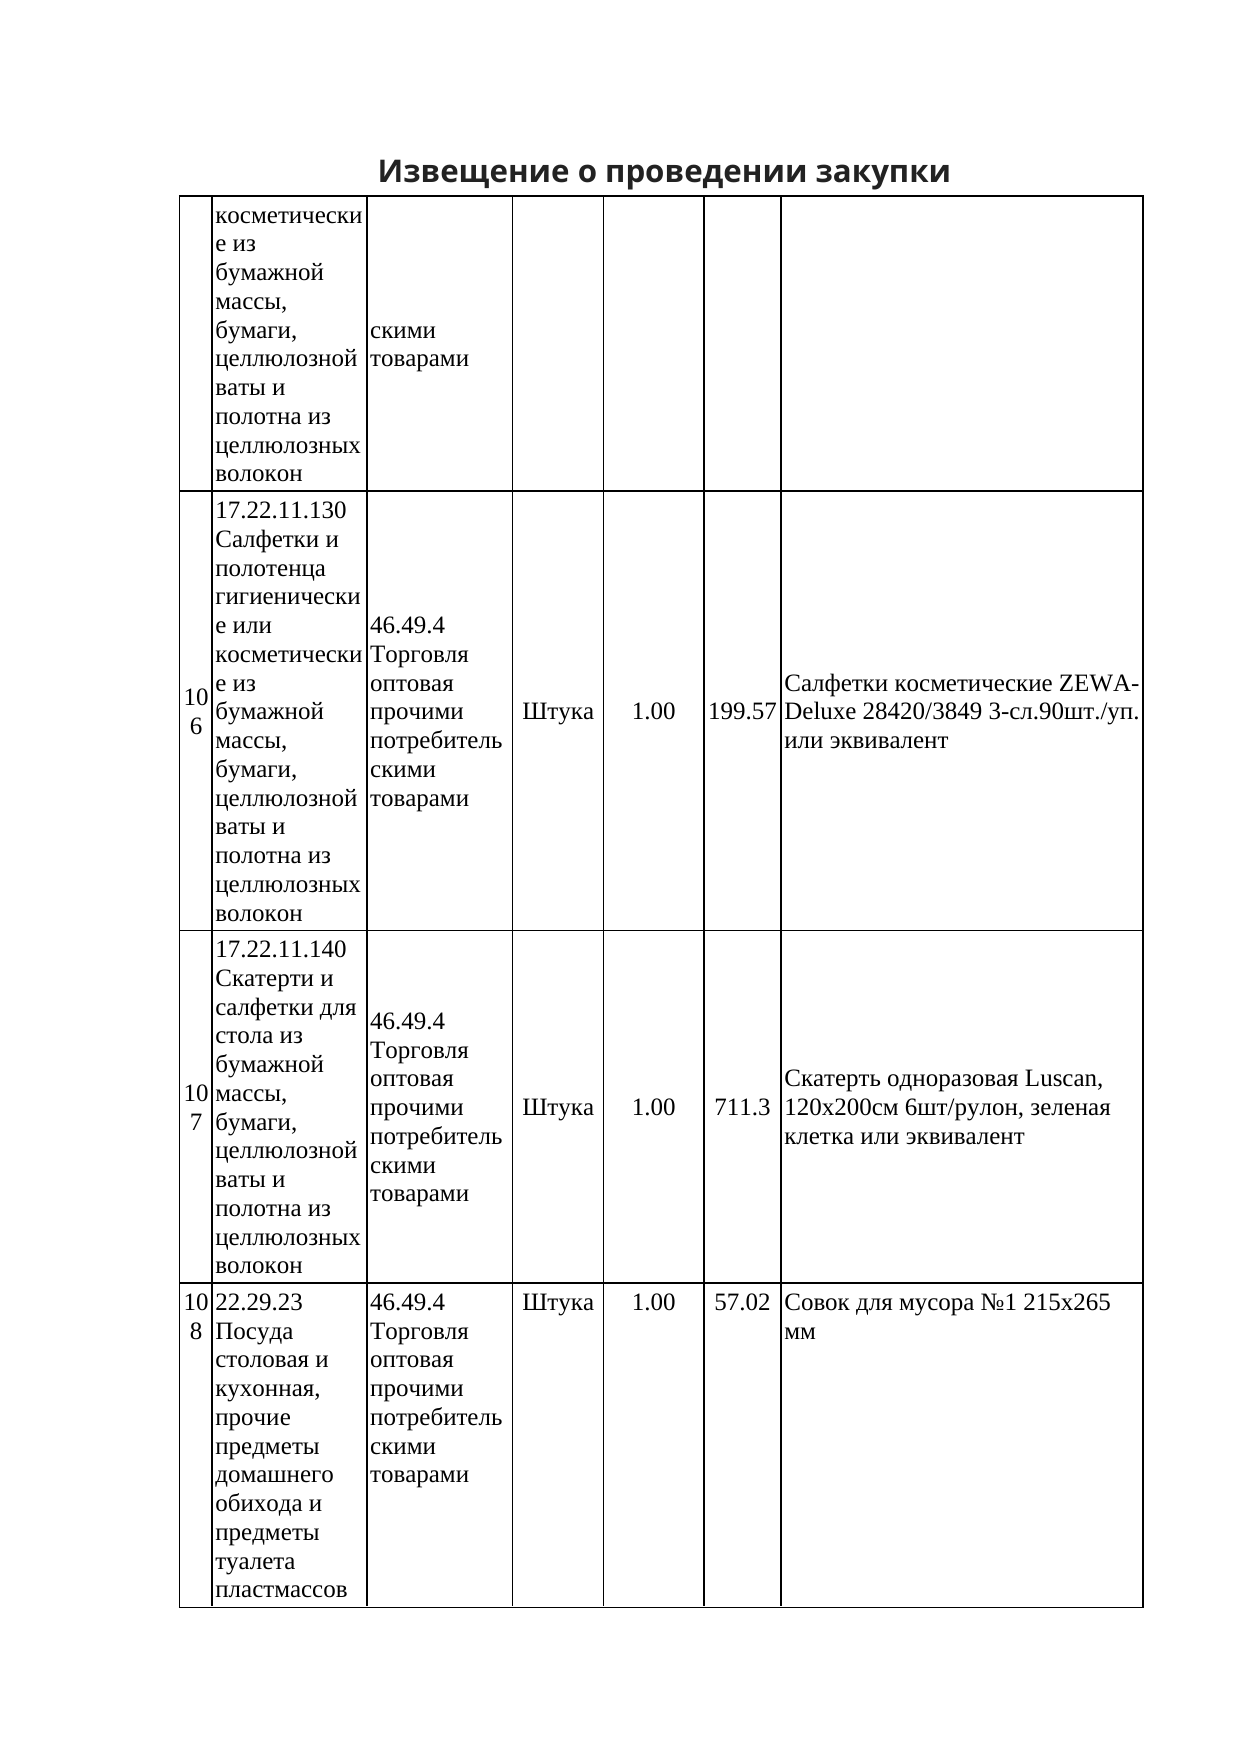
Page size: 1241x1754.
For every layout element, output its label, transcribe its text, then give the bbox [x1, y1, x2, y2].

table_header Извещение о проведении закупки [177, 118, 1152, 193]
table_cell [177, 194, 1152, 1609]
